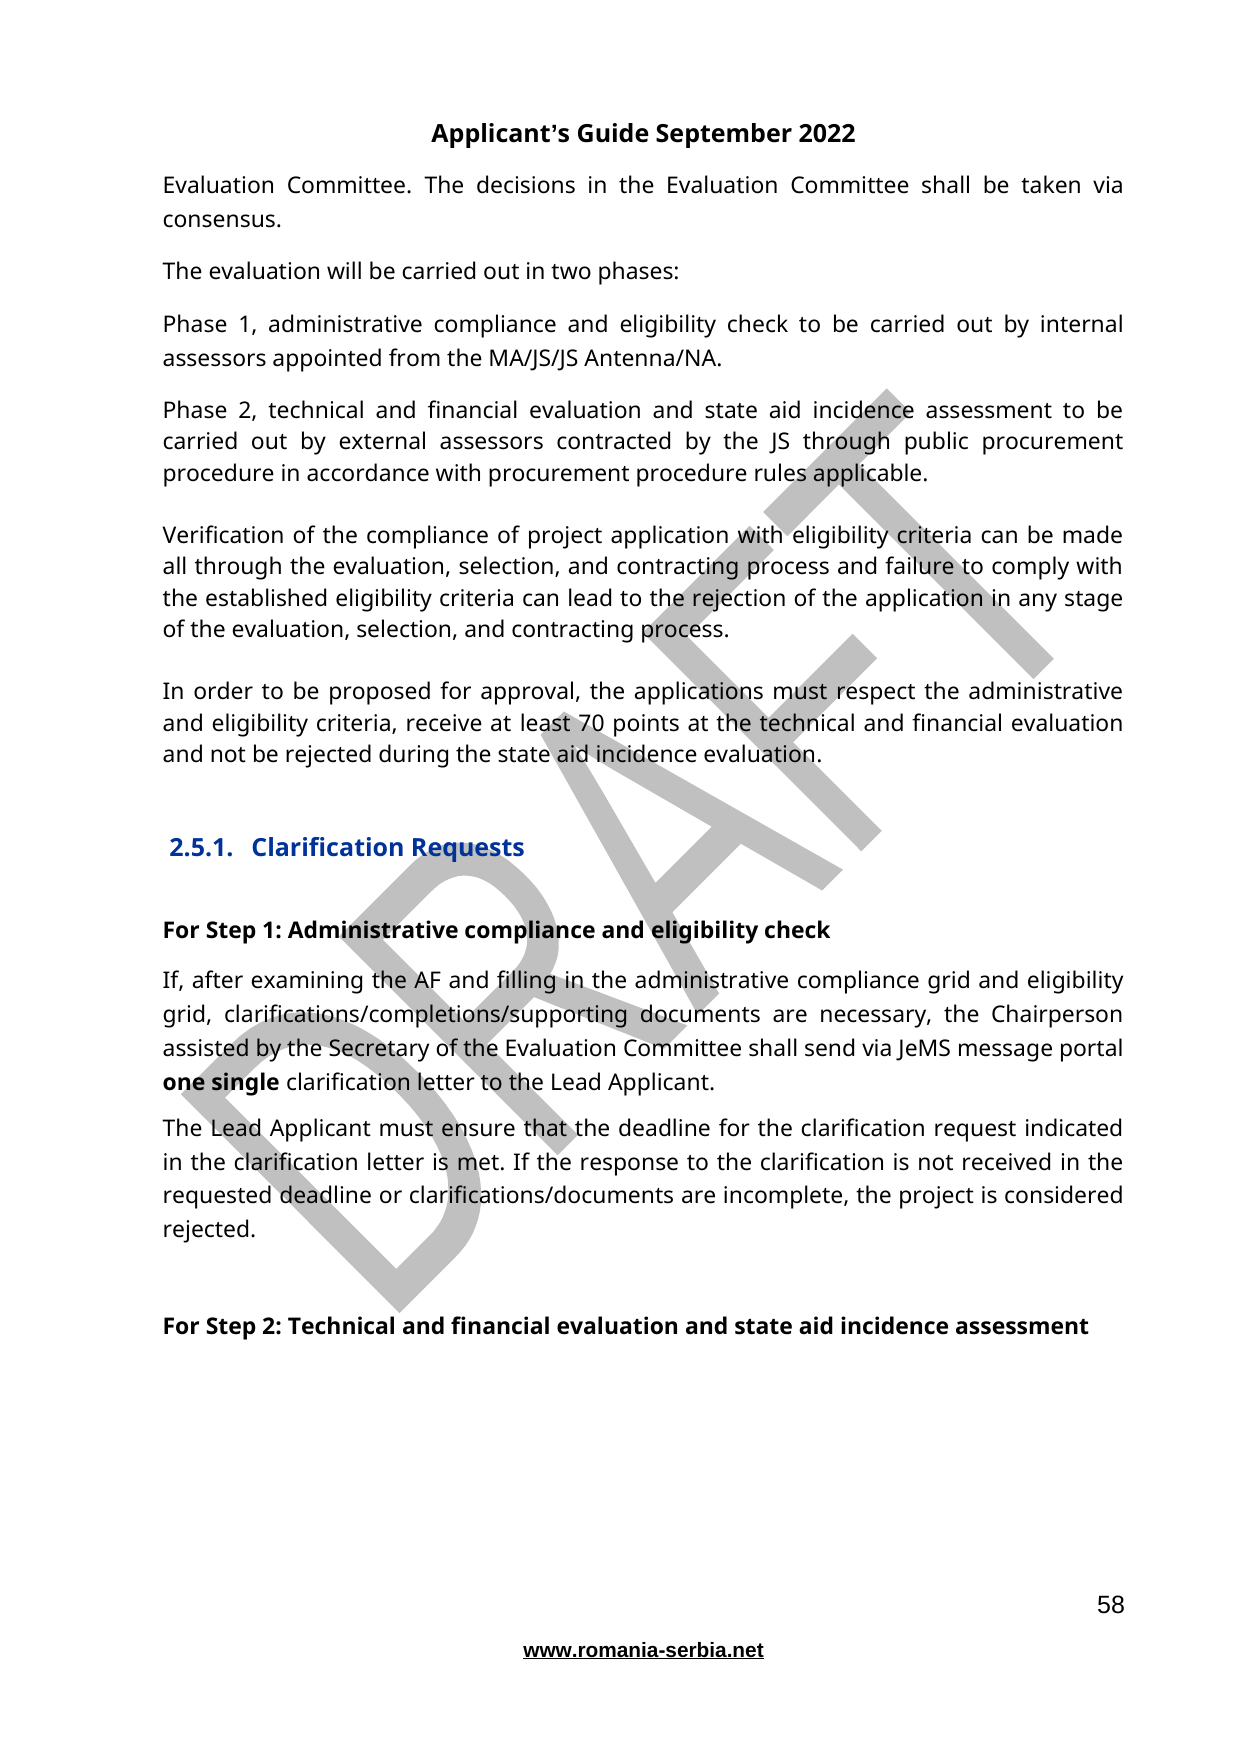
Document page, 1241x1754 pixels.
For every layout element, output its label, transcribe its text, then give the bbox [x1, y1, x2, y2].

text For Step 1: Administrative compliance and eligibility check [162, 914, 1124, 945]
text Phase 2, technical and financial evaluation and state aid incidence assessment to be carried out by external assessors contracted by the JS through public procurement procedure in accordance with procurement procedure rules applicable. [162, 394, 1124, 488]
text In order to be proposed for approval, the applications must respect the administrative and eligibility criteria, receive at least 70 points at the technical and financial evaluation and not be rejected during the state aid incidence evaluation. [162, 675, 1124, 769]
text Verification of the compliance of project application with eligibility criteria can be made all through the evaluation, selection, and contracting process and failure to comply with the established eligibility criteria can lead to the rejection of the application in any stage of the evaluation, selection, and contracting process. [162, 519, 1124, 644]
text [162, 169, 1124, 234]
text The Lead Applicant must ensure that the deadline for the clarification request indicated in the clarification letter is met. If the response to the clarification is not received in the requested deadline or clarifications/documents are incomplete, the project is considered rejected. [162, 1112, 1124, 1244]
subtitle Clarification Requests [169, 829, 1124, 863]
text Phase 1, administrative compliance and eligibility check to be carried out by internal assessors appointed from the MA/JS/JS Antenna/NA. [162, 308, 1124, 373]
text For Step 2: Technical and financial evaluation and state aid incidence assessment [162, 1310, 1124, 1341]
text The evaluation will be carried out in two phases: [162, 255, 1124, 287]
text If, after examining the AF and filling in the administrative compliance grid and eligibility grid, clarifications/completions/supporting documents are necessary, the Chairperson assisted by the Secretary of the Evaluation Committee shall send via JeMS message portal one single clarification letter to the Lead Applicant. [162, 964, 1124, 1097]
